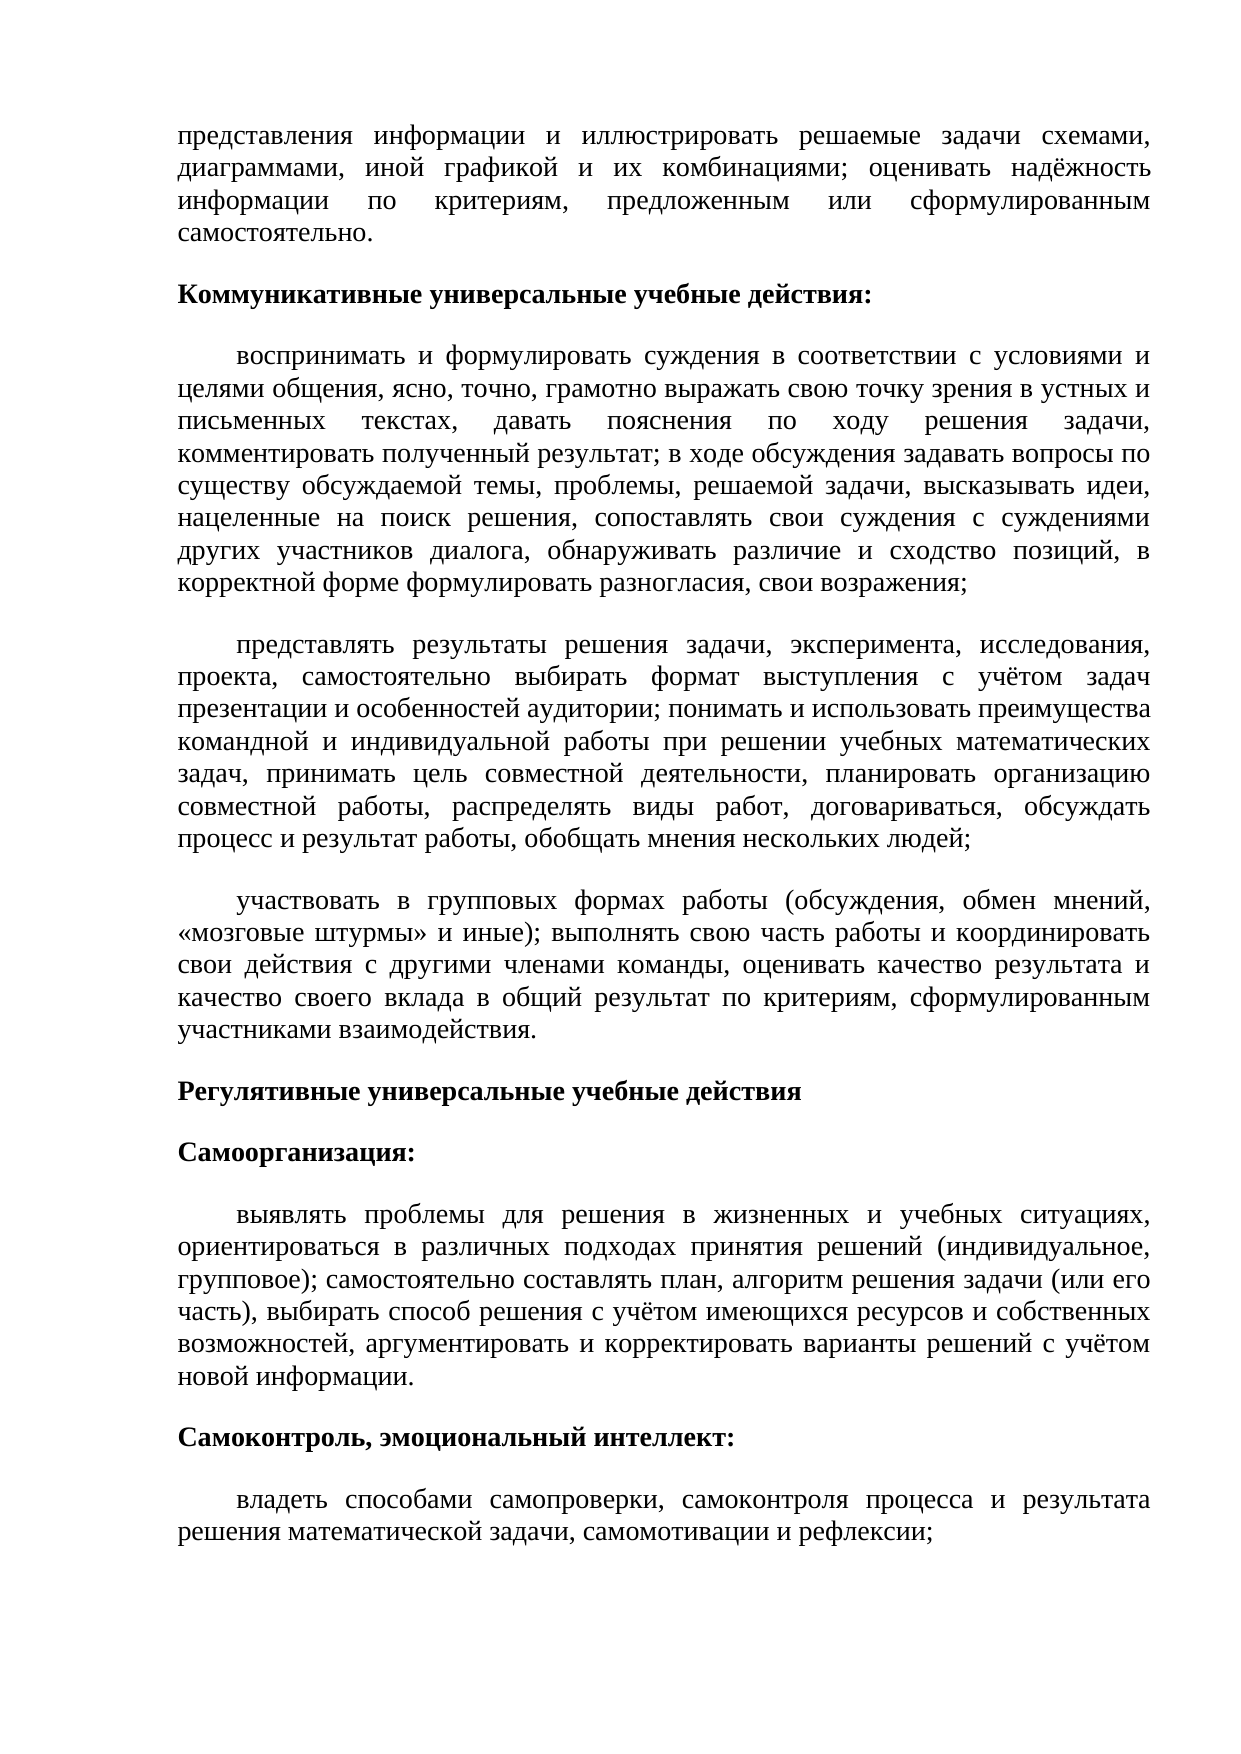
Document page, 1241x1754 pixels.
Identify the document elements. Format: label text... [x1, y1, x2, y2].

text Регулятивные универсальные учебные действия [177, 1074, 1152, 1106]
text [177, 118, 1152, 248]
text Самоконтроль, эмоциональный интеллект: [177, 1421, 1152, 1453]
text Самоорганизация: [177, 1135, 1152, 1168]
text воспринимать и формулировать суждения в соответствии с условиями и целями общения, ясно, точно, грамотно выражать свою точку зрения в устных и письменных текстах, давать пояснения по ходу решения задачи, комментировать полученный результат; в ходе обсуждения задавать вопросы по существу обсуждаемой темы, проблемы, решаемой задачи, высказывать идеи, нацеленные на поиск решения, сопоставлять свои суждения с суждениями других участников диалога, обнаруживать различие и сходство позиций, в корректной форме формулировать разногласия, свои возражения; [177, 338, 1152, 598]
text выявлять проблемы для решения в жизненных и учебных ситуациях, ориентироваться в различных подходах принятия решений (индивидуальное, групповое); самостоятельно составлять план, алгоритм решения задачи (или его часть), выбирать способ решения с учётом имеющихся ресурсов и собственных возможностей, аргументировать и корректировать варианты решений с учётом новой информации. [177, 1197, 1152, 1391]
text представлять результаты решения задачи, эксперимента, исследования, проекта, самостоятельно выбирать формат выступления с учётом задач презентации и особенностей аудитории; понимать и использовать преимущества командной и индивидуальной работы при решении учебных математических задач, принимать цель совместной деятельности, планировать организацию совместной работы, распределять виды работ, договариваться, обсуждать процесс и результат работы, обобщать мнения нескольких людей; [177, 627, 1152, 853]
text участвовать в групповых формах работы (обсуждения, обмен мнений, «мозговые штурмы» и иные); выполнять свою часть работы и координировать свои действия с другими членами команды, оценивать качество результата и качество своего вклада в общий результат по критериям, сформулированным участниками взаимодействия. [177, 883, 1152, 1045]
text владеть способами самопроверки, самоконтроля процесса и результата решения математической задачи, самомотивации и рефлексии; [177, 1482, 1152, 1547]
text Коммуникативные универсальные учебные действия: [177, 277, 1152, 309]
